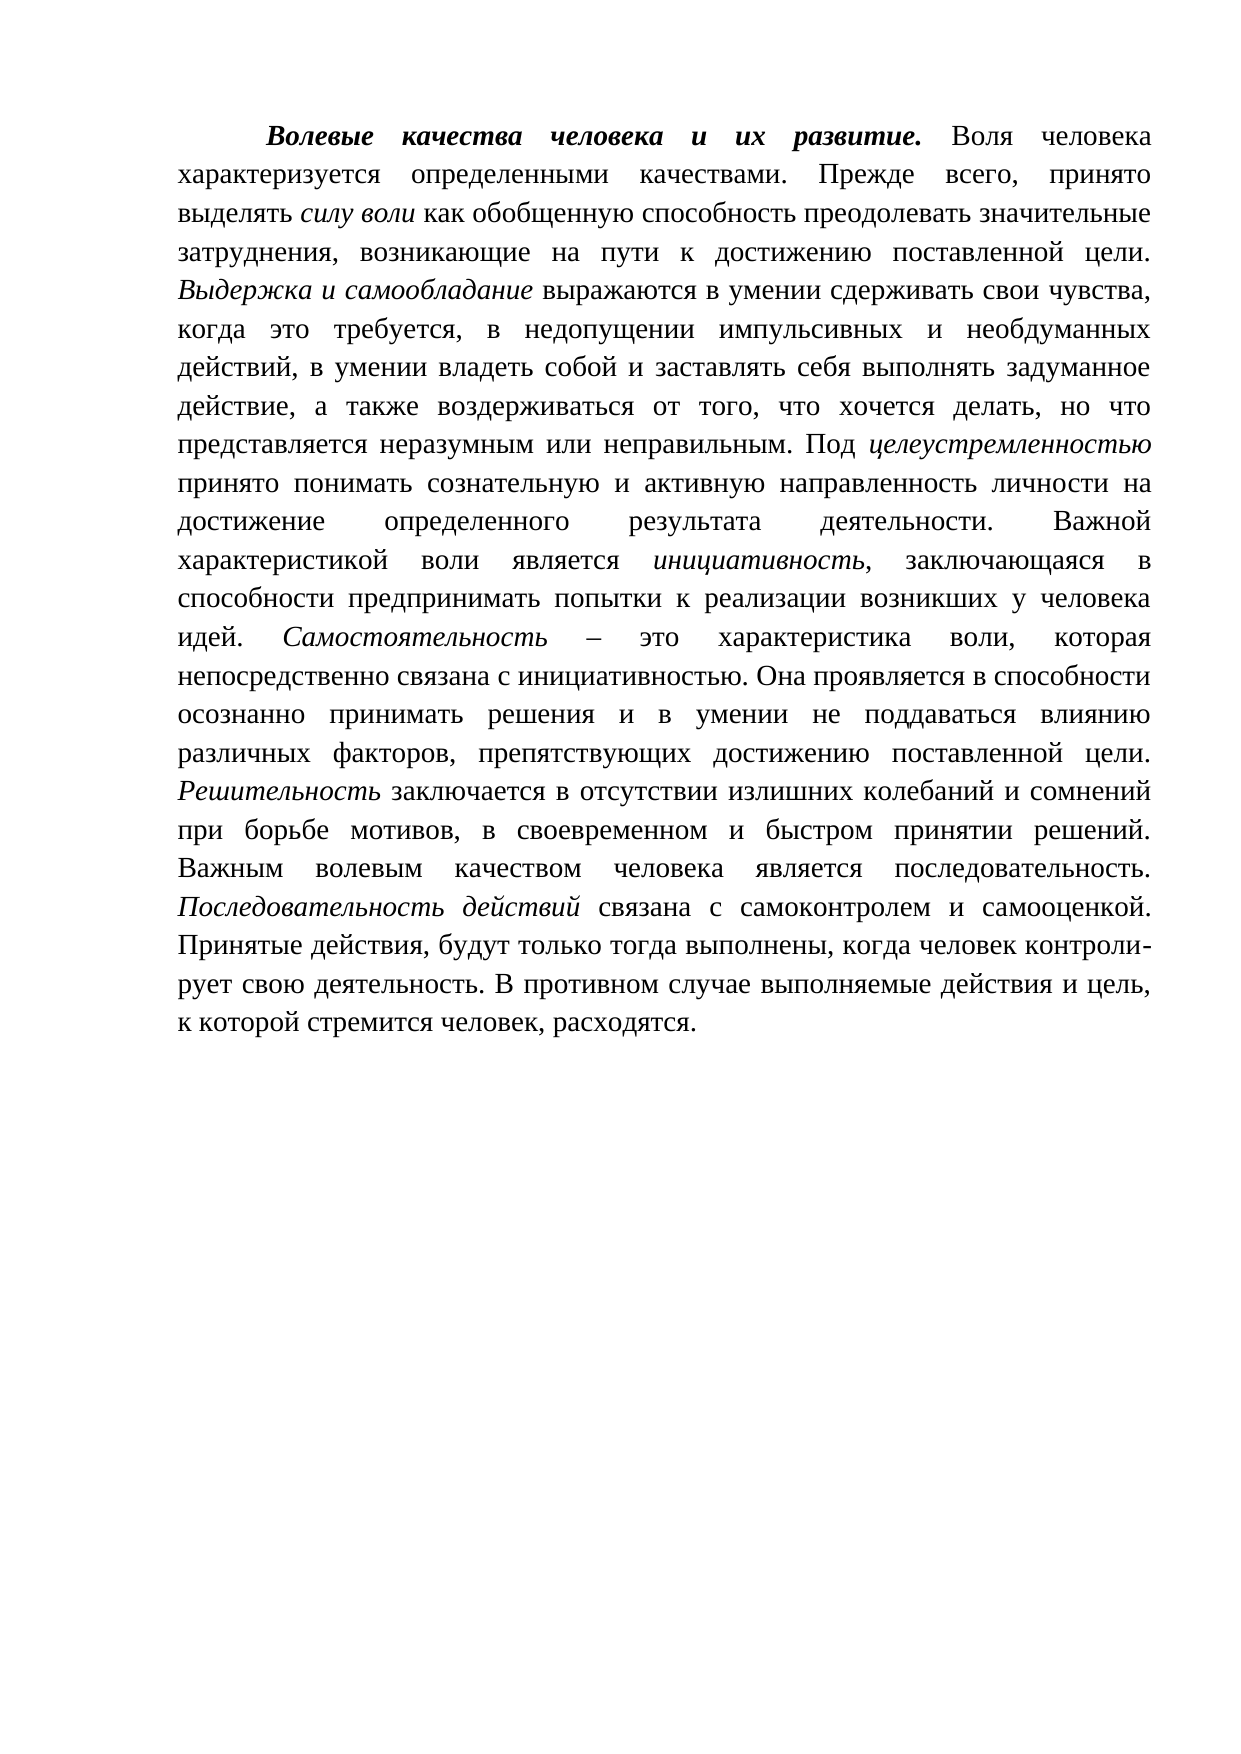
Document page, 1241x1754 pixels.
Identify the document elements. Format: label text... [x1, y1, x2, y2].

text Волевые качества человека и их развитие. Воля человека характеризуется определенными качествами. Прежде всего, принято выделять силу воли как обобщенную способность преодолевать значительные затруднения, возникающие на пути к достижению поставленной цели. Выдержка и самообладание выражаются в умении сдерживать свои чувства, когда это требуется, в недопущении импульсивных и необдуманных действий, в умении владеть собой и заставлять себя выполнять задуманное действие, а также воздерживаться от того, что хочется делать, но что представляется неразумным или неправильным. Под целеустремленностью принято понимать сознательную и активную направленность личности на достижение определенного результата деятельности. Важной характеристикой воли является инициативность, заключающаяся в способности предпринимать попытки к реализации возникших у человека идей. Самостоятельность – это характеристика воли, которая непосредственно связана с инициативностью. Она проявляется в способности осознанно принимать решения и в умении не поддаваться влиянию различных факторов, препятствующих достижению поставленной цели. Решительность заключается в отсутствии излишних колебаний и сомнений при борьбе мотивов, в своевременном и быстром принятии решений. Важным волевым качеством человека является последовательность. Последовательность действий связана с самоконтролем и самооценкой. Принятые действия, будут только тогда выполнены, когда человек контролирует свою деятельность. В противном случае выполняемые действия и цель, к которой стремится человек, расходятся. [177, 118, 1152, 1038]
